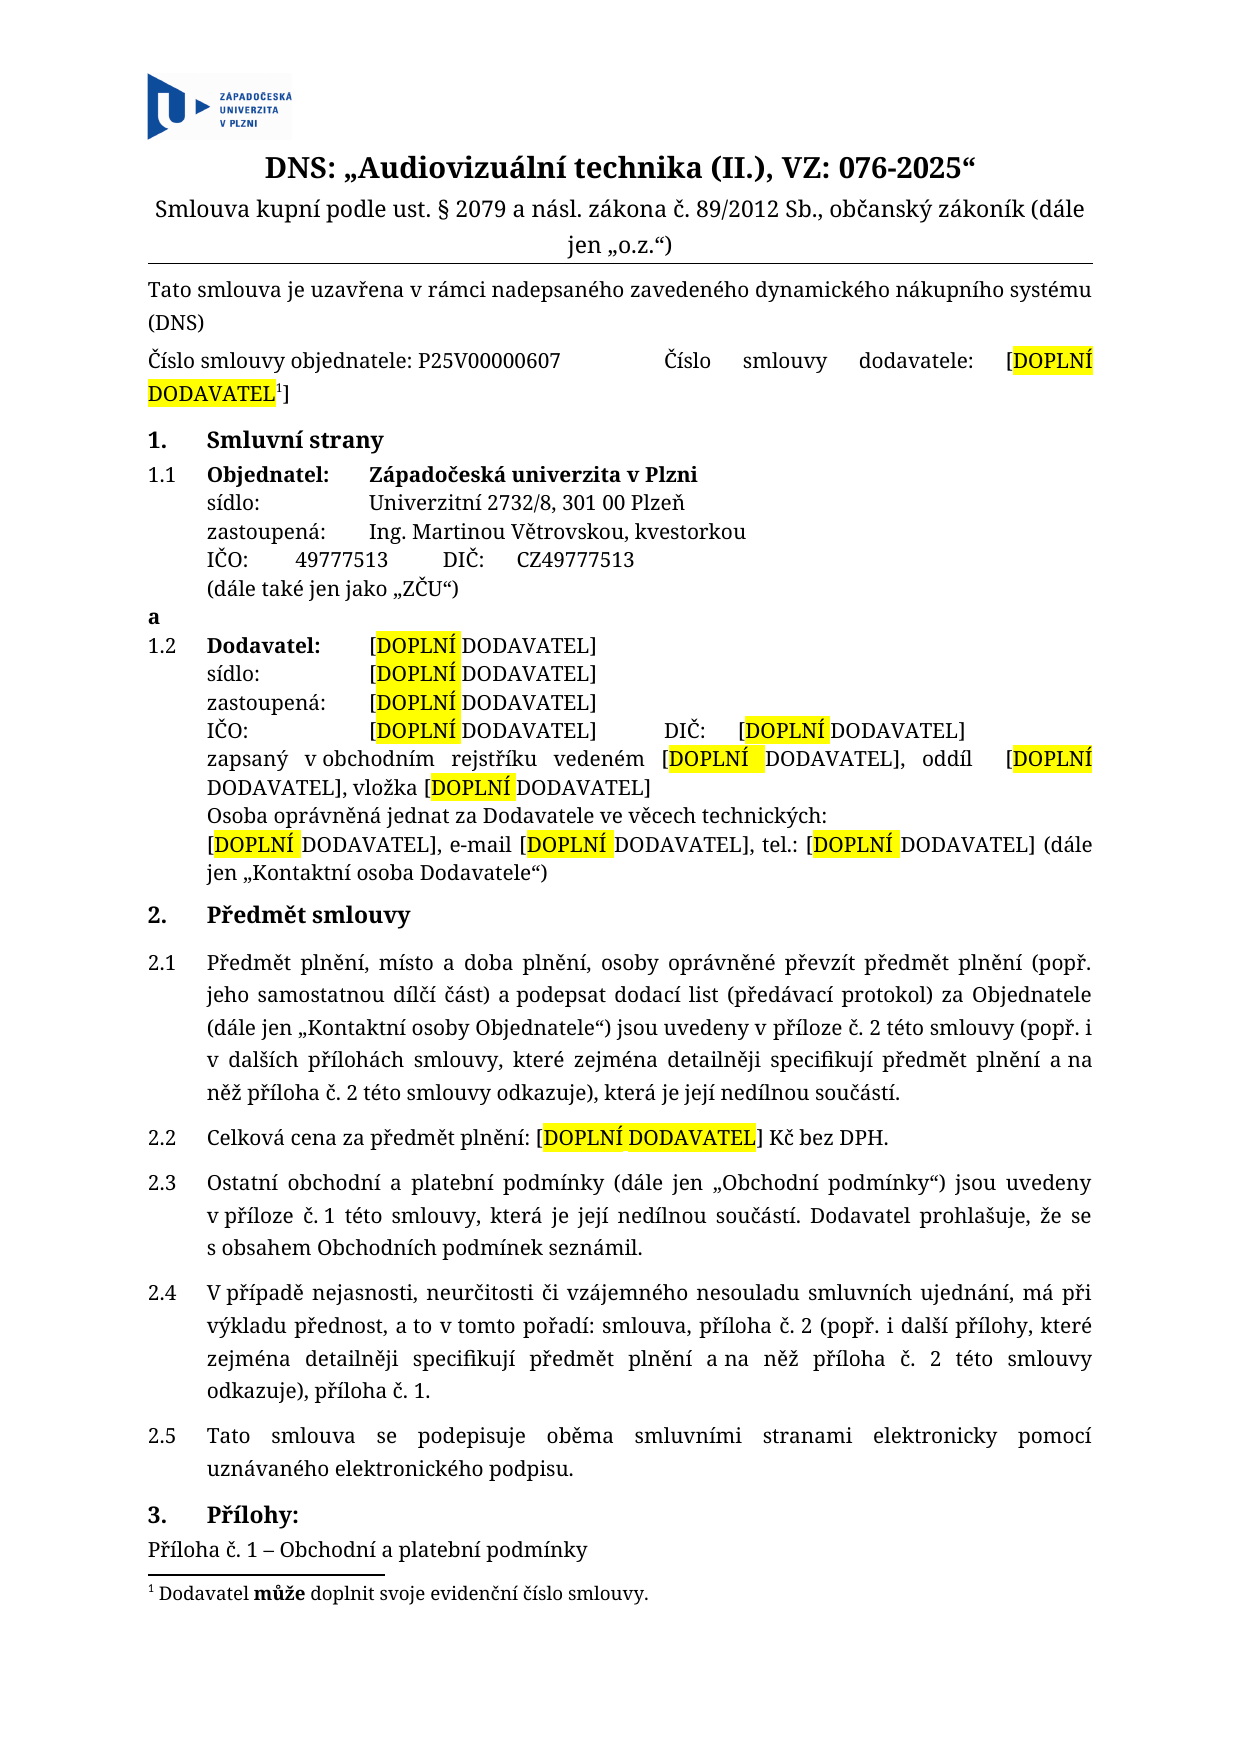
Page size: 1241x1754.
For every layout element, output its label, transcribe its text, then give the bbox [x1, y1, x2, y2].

picture [147, 73, 292, 140]
text zastoupená: [DOPLNÍ DODAVATEL] [207, 688, 376, 716]
text Tato smlouva je uzavřena v rámci nadepsaného zavedeného dynamického nákupního systému (DNS) [148, 275, 1093, 336]
text (dále také jen jako „ZČU“) [207, 574, 1093, 602]
text Osoba oprávněná jednat za Dodavatele ve věcech technických: [207, 801, 1093, 830]
list Objednatel: Západočeská univerzita v Plzni [148, 460, 1093, 488]
text Příloha č. 1 – Obchodní a platební podmínky [148, 1535, 1093, 1563]
text a [148, 602, 1093, 631]
list Tato smlouva se podepisuje oběma smluvními stranami elektronicky pomocí uznávaného elektronického podpisu. [148, 1421, 1093, 1482]
list Celková cena za předmět plnění: [DOPLNÍ DODAVATEL] Kč bez DPH. [756, 1123, 1093, 1152]
text IČO: 49777513 DIČ: CZ49777513 [207, 545, 1093, 574]
text zapsaný v obchodním rejstříku vedeném [DOPLNÍ DODAVATEL], oddíl [DOPLNÍ DODAVATEL], vložka [DOPLNÍ DODAVATEL] [207, 744, 1093, 801]
list Ostatní obchodní a platební podmínky (dále jen „Obchodní podmínky“) jsou uvedeny v příloze č. 1 této smlouvy, která je její nedílnou součástí. Dodavatel prohlašuje, že se s obsahem Obchodních podmínek seznámil. [148, 1168, 1093, 1262]
text Smlouva kupní podle ust. § 2079 a násl. zákona č. 89/2012 Sb., občanský zákoník (dále jen „o.z.“) [148, 193, 1093, 263]
text Číslo smlouvy objednatele: P25V00000607 Číslo smlouvy dodavatele: [DOPLNÍ DODAVATEL] [148, 346, 1093, 407]
text IČO: [DOPLNÍ DODAVATEL] DIČ: [DOPLNÍ DODAVATEL] [461, 716, 745, 744]
text sídlo: [DOPLNÍ DODAVATEL] [461, 659, 1093, 688]
list Smluvní strany [148, 424, 1093, 455]
list Dodavatel: [DOPLNÍ DODAVATEL] [148, 631, 376, 659]
text zastoupená: Ing. Martinou Větrovskou, kvestorkou [207, 517, 1093, 545]
text IČO: [DOPLNÍ DODAVATEL] DIČ: [DOPLNÍ DODAVATEL] [207, 716, 376, 744]
list Předmět smlouvy [148, 899, 1093, 930]
text DNS: „Audiovizuální technika (II.), VZ: 076-2025“ [148, 148, 1093, 187]
text sídlo: Univerzitní 2732/8, 301 00 Plzeň [207, 488, 1093, 517]
list Dodavatel: [DOPLNÍ DODAVATEL] [461, 631, 1093, 659]
text sídlo: [DOPLNÍ DODAVATEL] [207, 659, 376, 688]
list Předmět plnění, místo a doba plnění, osoby oprávněné převzít předmět plnění (popř. jeho samostatnou dílčí část) a podepsat dodací list (předávací protokol) za Objednatele (dále jen „Kontaktní osoby Objednatele“) jsou uvedeny v příloze č. 2 této smlouvy (popř. i v dalších přílohách smlouvy, které zejména detailněji specifikují předmět plnění a na něž příloha č. 2 této smlouvy odkazuje), která je její nedílnou součástí. [148, 948, 1093, 1106]
text IČO: [DOPLNÍ DODAVATEL] DIČ: [DOPLNÍ DODAVATEL] [830, 716, 1093, 744]
text [DOPLNÍ DODAVATEL], e-mail [DOPLNÍ DODAVATEL], tel.: [DOPLNÍ DODAVATEL] (dále jen „Kontaktní osoba Dodavatele“) [207, 830, 1093, 887]
list V případě nejasnosti, neurčitosti či vzájemného nesouladu smluvních ujednání, má při výkladu přednost, a to v tomto pořadí: smlouva, příloha č. 2 (popř. i další přílohy, které zejména detailněji specifikují předmět plnění a na něž příloha č. 2 této smlouvy odkazuje), příloha č. 1. [148, 1278, 1093, 1405]
list Přílohy: [148, 1499, 1093, 1530]
list Celková cena za předmět plnění: [DOPLNÍ DODAVATEL] Kč bez DPH. [148, 1123, 543, 1152]
text zastoupená: [DOPLNÍ DODAVATEL] [461, 688, 1093, 716]
